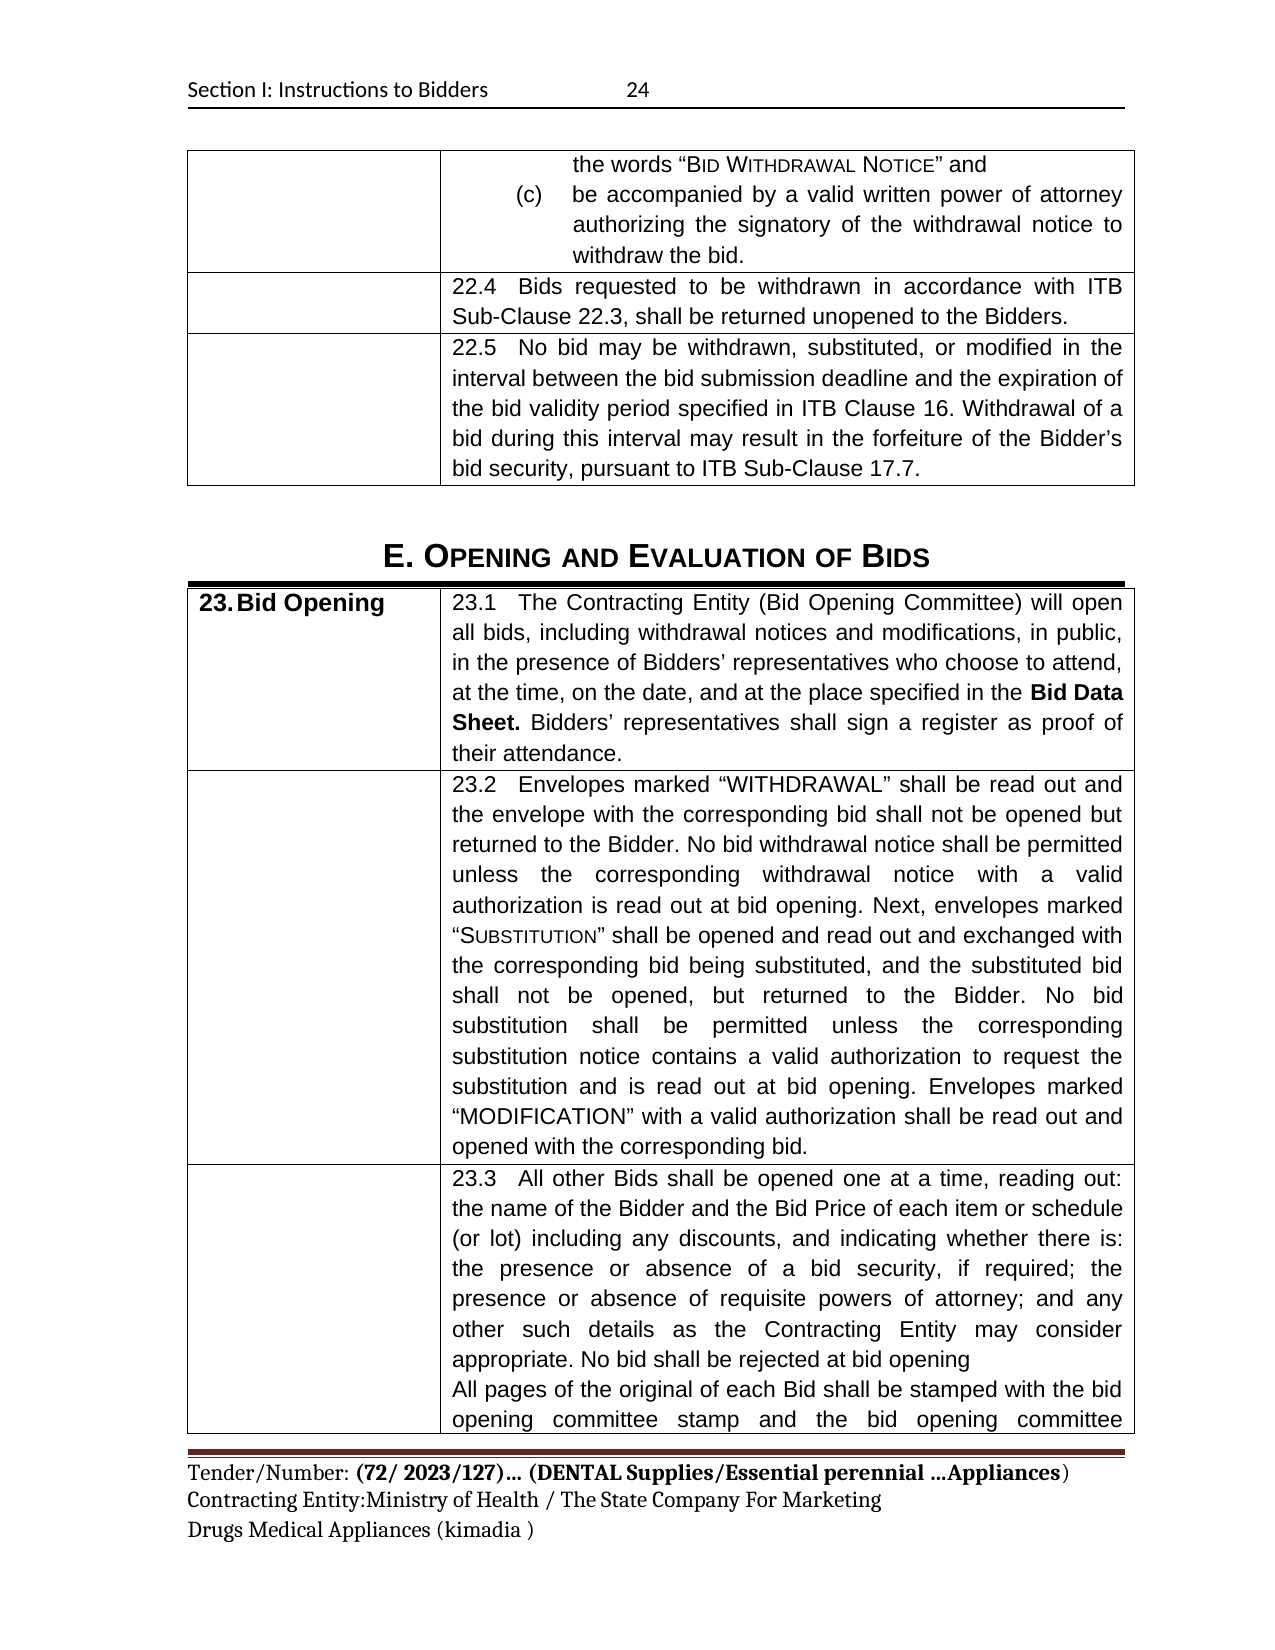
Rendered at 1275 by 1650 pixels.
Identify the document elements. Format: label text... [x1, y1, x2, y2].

table_cell [188, 771, 440, 1163]
table_cell 22.5 No bid may be withdrawn, substituted, or modified in the interval between the bid submission deadline and the expiration of the bid validity period specified in ITB Clause 16. Withdrawal of a bid during this interval may result in the forfeiture of the Bidder’s bid security, pursuant to ITB Sub-Clause 17.7. [441, 334, 1134, 485]
table_cell [188, 151, 440, 272]
table_cell 23.2 Envelopes marked “WITHDRAWAL” shall be read out and the envelope with the corresponding bid shall not be opened but returned to the Bidder. No bid withdrawal notice shall be permitted unless the corresponding withdrawal notice with a valid authorization is read out at bid opening. Next, envelopes marked “Substitution” shall be opened and read out and exchanged with the corresponding bid being substituted, and the substituted bid shall not be opened, but returned to the Bidder. No bid substitution shall be permitted unless the corresponding substitution notice contains a valid authorization to request the substitution and is read out at bid opening. Envelopes marked “MODIFICATION” with a valid authorization shall be read out and opened with the corresponding bid. [441, 771, 1134, 1163]
table_cell [188, 1165, 440, 1432]
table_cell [441, 1165, 1134, 1432]
table_cell [188, 273, 440, 333]
table_cell [188, 334, 440, 485]
text E. Opening and Evaluation of Bids [187, 536, 1125, 587]
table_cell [441, 151, 1134, 272]
table_header 23.1 The Contracting Entity (Bid Opening Committee) will open all bids, including withdrawal notices and modifications, in public, in the presence of Bidders’ representatives who choose to attend, at the time, on the date, and at the place specified in the Bid Data Sheet. Bidders’ representatives shall sign a register as proof of their attendance. [441, 589, 1134, 770]
table_header 23. Bid Opening [188, 589, 440, 770]
table_cell 22.4 Bids requested to be withdrawn in accordance with ITB Sub-Clause 22.3, shall be returned unopened to the Bidders. [441, 273, 1134, 333]
